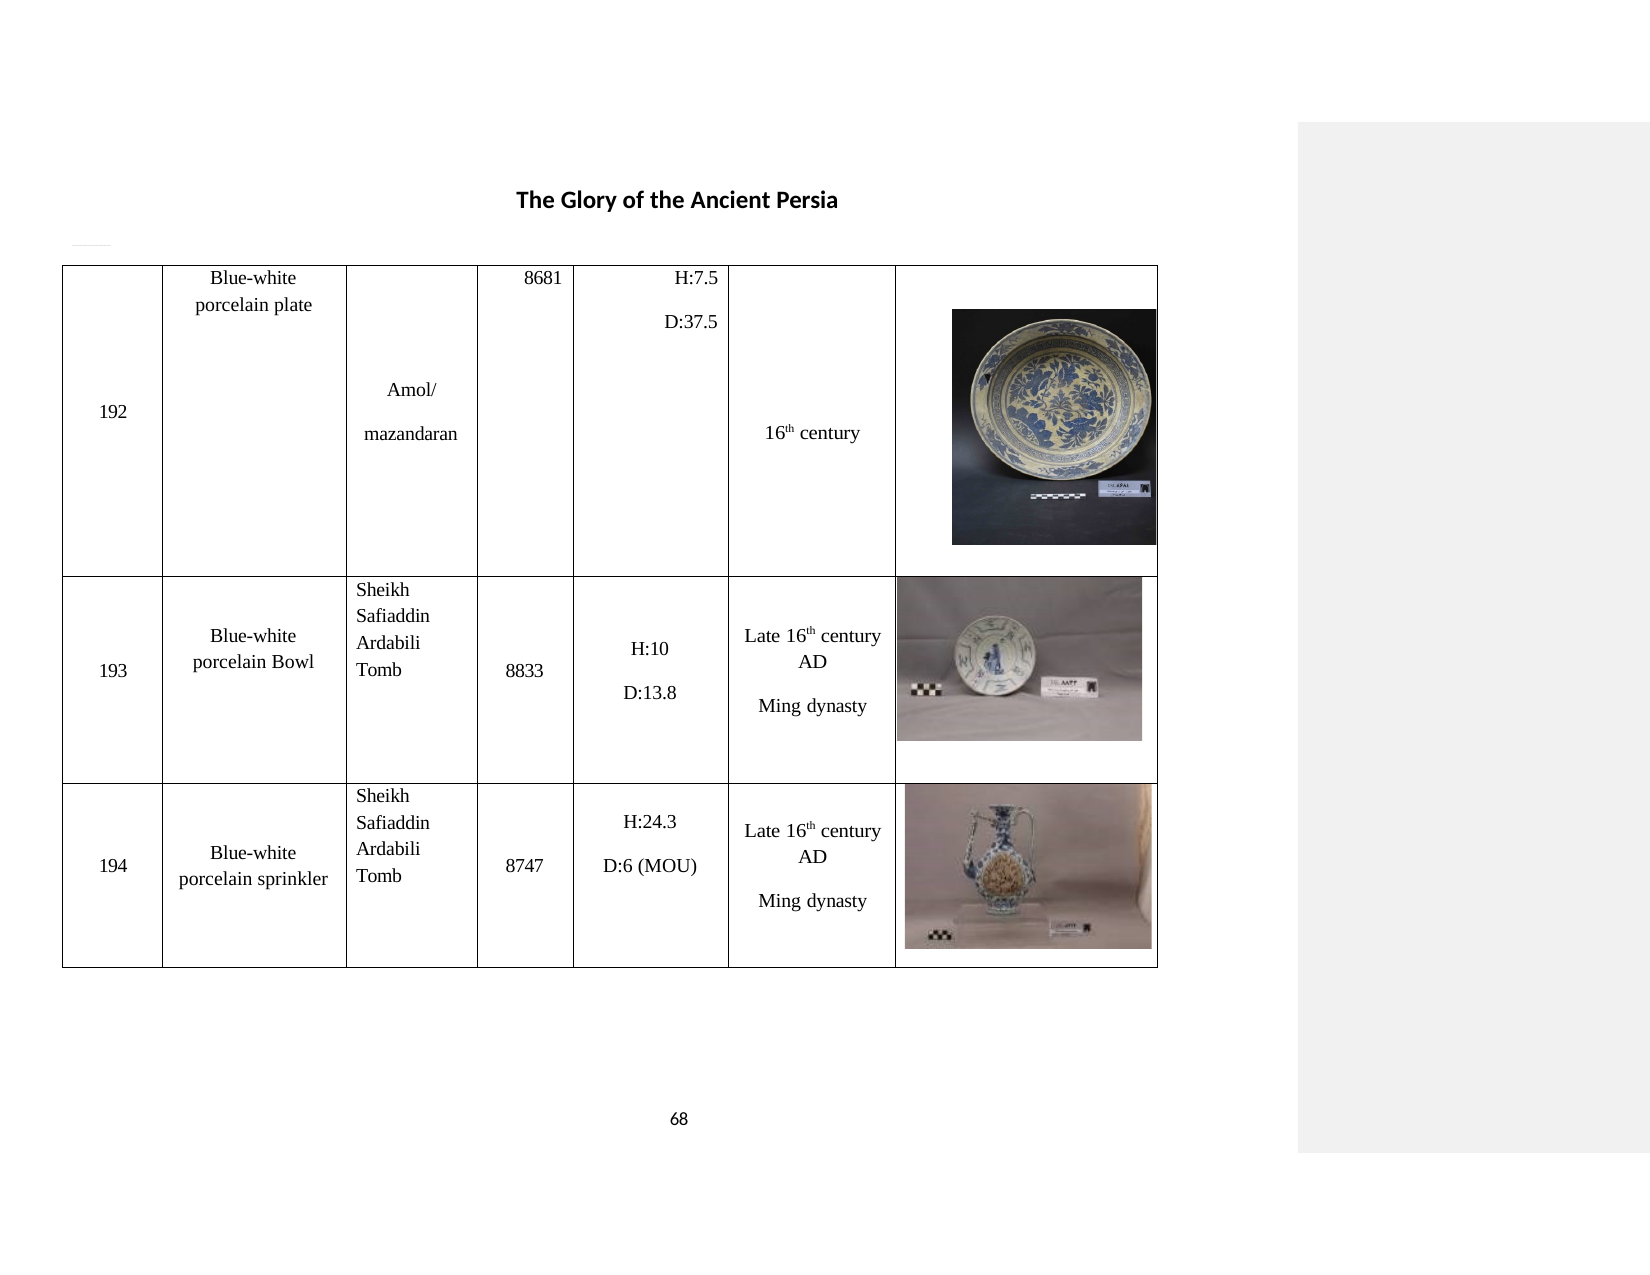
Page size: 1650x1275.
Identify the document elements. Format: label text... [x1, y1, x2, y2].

table_header Blue-white porcelain plate [163, 266, 346, 576]
table_cell 8747 [478, 784, 573, 967]
table_cell Late 16th century AD Ming dynasty [729, 784, 895, 967]
table_header 8681 [478, 266, 573, 576]
table_cell Blue-white porcelain Bowl [163, 577, 346, 783]
table_cell Blue-white porcelain sprinkler [163, 784, 346, 967]
table_cell [896, 577, 1157, 783]
table_cell 8833 [478, 577, 573, 783]
table_cell H:10 D:13.8 [574, 577, 728, 783]
table_cell H:24.3 D:6 (MOU) [574, 784, 728, 967]
table_cell Sheikh Safiaddin Ardabili Tomb [347, 784, 477, 967]
picture [952, 309, 1157, 545]
table_cell 193 [63, 577, 162, 783]
picture [897, 577, 1143, 741]
table_cell Late 16th century AD Ming dynasty [729, 577, 895, 783]
table_header [896, 266, 1157, 576]
table_cell 194 [63, 784, 162, 967]
table_cell Sheikh Safiaddin Ardabili Tomb [347, 577, 477, 783]
table_header H:7.5 D:37.5 [574, 266, 728, 576]
table_header 192 [63, 266, 162, 576]
table_header Amol/ mazandaran [347, 266, 477, 576]
table_header 16th century [729, 266, 895, 576]
table_cell [896, 784, 1157, 967]
picture [904, 784, 1152, 949]
